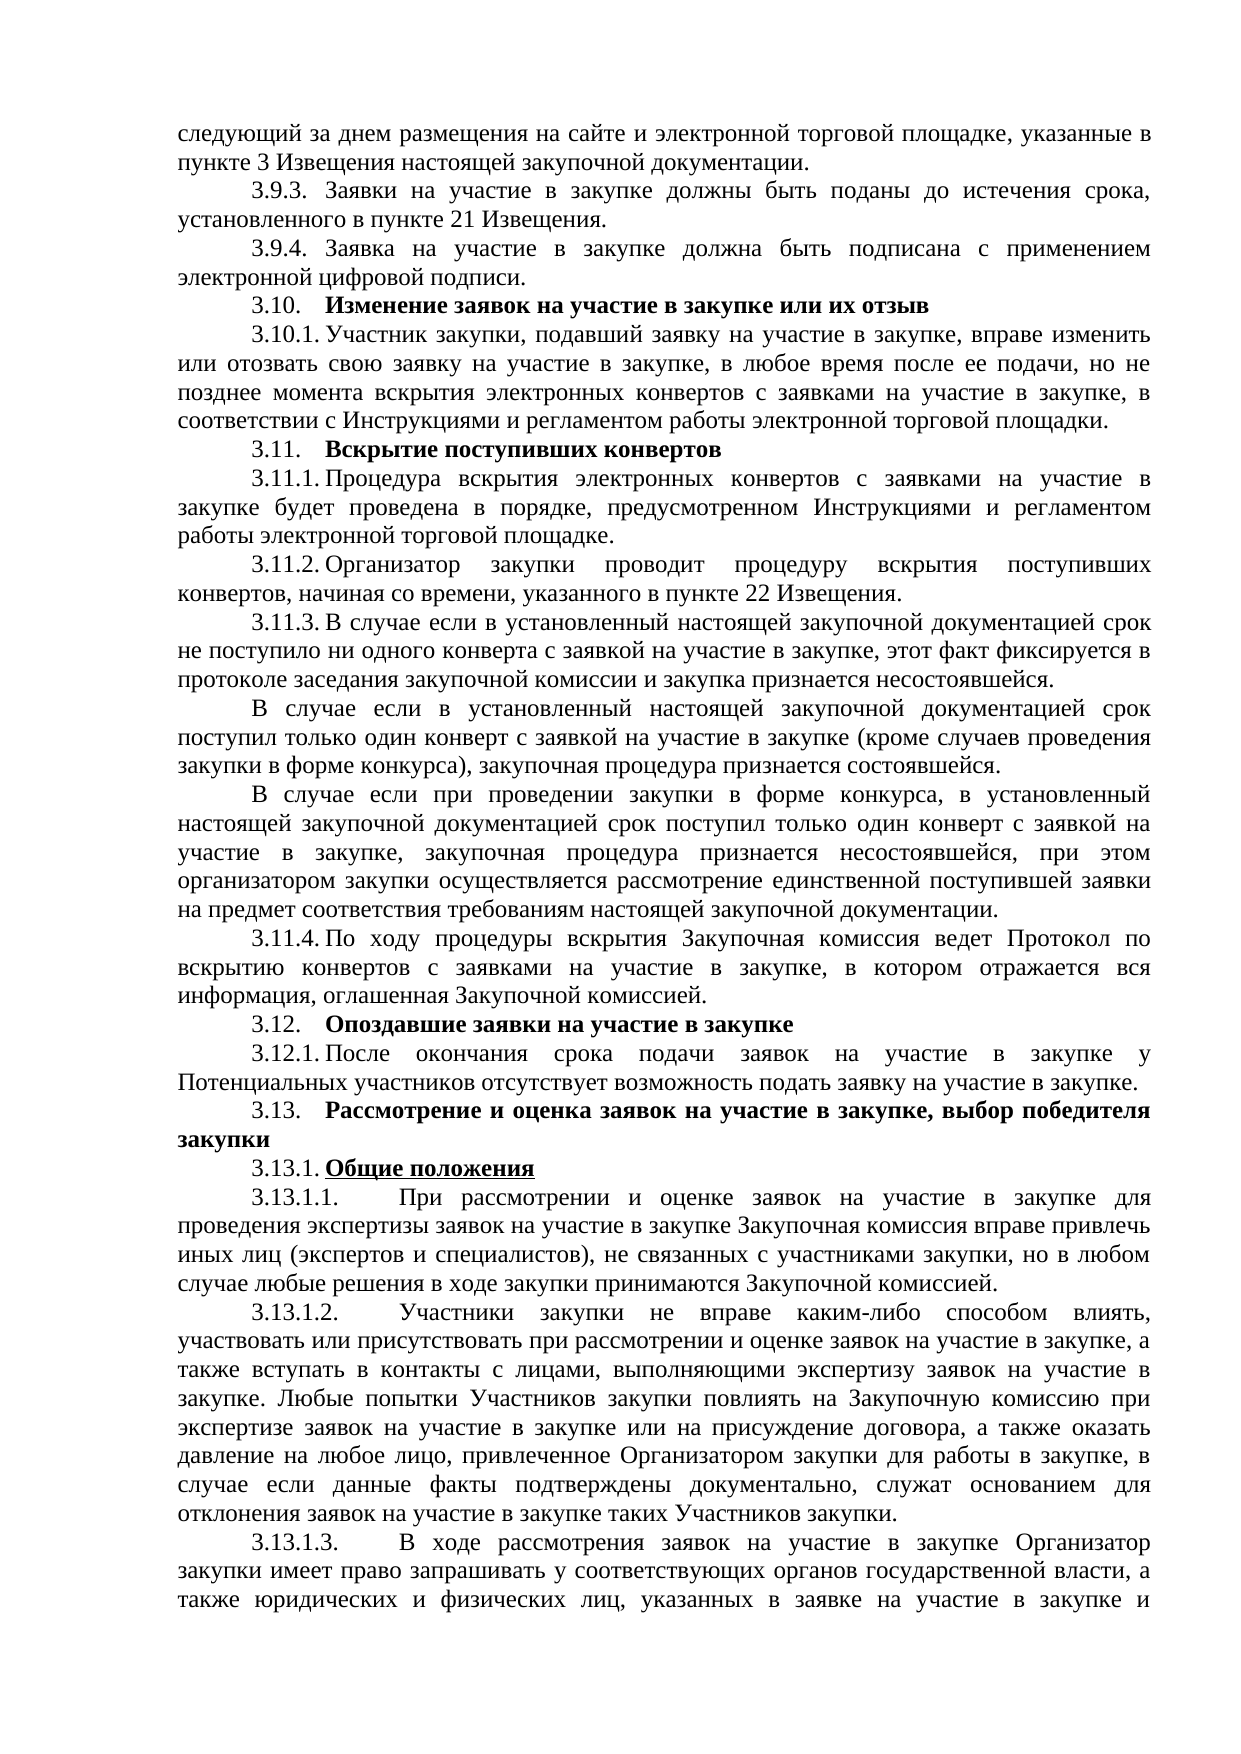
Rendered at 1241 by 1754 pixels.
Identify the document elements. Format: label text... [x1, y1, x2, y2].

list По ходу процедуры вскрытия Закупочная комиссия ведет Протокол по вскрытию конвертов с заявками на участие в закупке, в котором отражается вся информация, оглашенная Закупочной комиссией. [177, 923, 1152, 1009]
list При рассмотрении и оценке заявок на участие в закупке для проведения экспертизы заявок на участие в закупке Закупочная комиссия вправе привлечь иных лиц (экспертов и специалистов), не связанных с участниками закупки, но в любом случае любые решения в ходе закупки принимаются Закупочной комиссией. [177, 1182, 1152, 1297]
list Изменение заявок на участие в закупке или их отзыв [177, 291, 1152, 319]
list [177, 1527, 1152, 1613]
list Общие положения [177, 1153, 1152, 1182]
list Участники закупки не вправе каким-либо способом влиять, участвовать или присутствовать при рассмотрении и оценке заявок на участие в закупке, а также вступать в контакты с лицами, выполняющими экспертизу заявок на участие в закупке. Любые попытки Участников закупки повлиять на Закупочную комиссию при экспертизе заявок на участие в закупке или на присуждение договора, а также оказать давление на любое лицо, привлеченное Организатором закупки для работы в закупке, в случае если данные факты подтверждены документально, служат основанием для отклонения заявок на участие в закупке таких Участников закупки. [177, 1297, 1152, 1527]
list Заявка на участие в закупке должна быть подписана с применением электронной цифровой подписи. [177, 233, 1152, 291]
list Рассмотрение и оценка заявок на участие в закупке, выбор победителя закупки [177, 1096, 1152, 1153]
list В случае если в установленный настоящей закупочной документацией срок не поступило ни одного конверта с заявкой на участие в закупке, этот факт фиксируется в протоколе заседания закупочной комиссии и закупка признается несостоявшейся. [177, 607, 1152, 693]
list Опоздавшие заявки на участие в закупке [177, 1009, 1152, 1038]
list Участник закупки, подавший заявку на участие в закупке, вправе изменить или отозвать свою заявку на участие в закупке, в любое время после ее подачи, но не позднее момента вскрытия электронных конвертов с заявками на участие в закупке, в соответствии с Инструкциями и регламентом работы электронной торговой площадки. [177, 319, 1152, 434]
list Организатор закупки проводит процедуру вскрытия поступивших конвертов, начиная со времени, указанного в пункте 22 Извещения. [177, 549, 1152, 607]
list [177, 118, 1152, 176]
list В случае если в установленный настоящей закупочной документацией срок поступил только один конверт с заявкой на участие в закупке (кроме случаев проведения закупки в форме конкурса), закупочная процедура признается состоявшейся. [177, 693, 1152, 779]
list В случае если при проведении закупки в форме конкурса, в установленный настоящей закупочной документацией срок поступил только один конверт с заявкой на участие в закупке, закупочная процедура признается несостоявшейся, при этом организатором закупки осуществляется рассмотрение единственной поступившей заявки на предмет соответствия требованиям настоящей закупочной документации. [177, 779, 1152, 923]
list После окончания срока подачи заявок на участие в закупке у Потенциальных участников отсутствует возможность подать заявку на участие в закупке. [177, 1038, 1152, 1096]
list Процедура вскрытия электронных конвертов с заявками на участие в закупке будет проведена в порядке, предусмотренном Инструкциями и регламентом работы электронной торговой площадке. [177, 463, 1152, 549]
list Заявки на участие в закупке должны быть поданы до истечения срока, установленного в пункте 21 Извещения. [177, 176, 1152, 233]
list Вскрытие поступивших конвертов [177, 434, 1152, 463]
